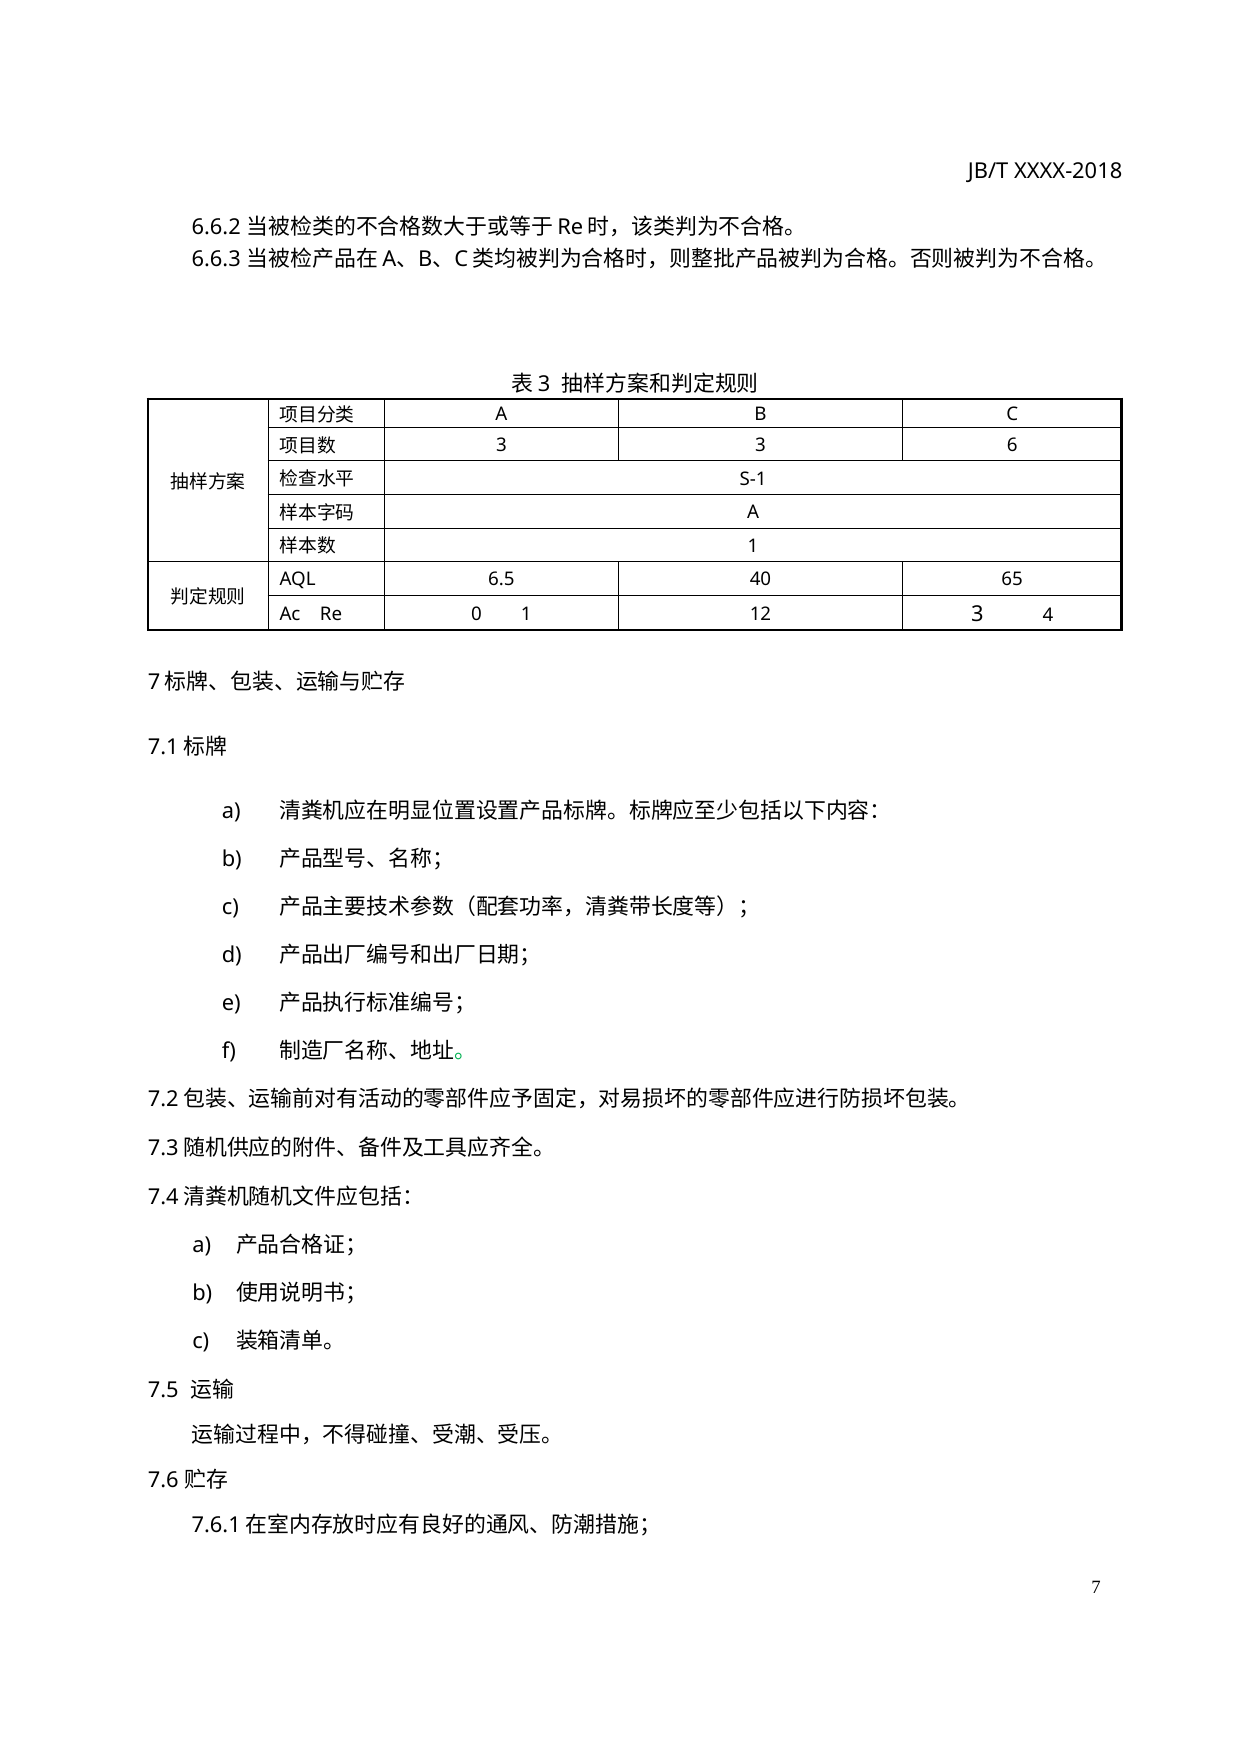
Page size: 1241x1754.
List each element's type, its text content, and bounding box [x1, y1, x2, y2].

table_cell 样本字码 [269, 495, 384, 527]
table_cell Ac Re [269, 596, 384, 629]
table_cell 65 [903, 562, 1120, 594]
table_cell 6 [903, 428, 1120, 460]
list 7.3随机供应的附件、备件及工具应齐全。 [148, 1130, 1122, 1162]
list 产品合格证； [192, 1227, 1122, 1259]
table_cell 检查水平 [269, 461, 384, 494]
table_cell 3 [619, 428, 902, 460]
table_cell 判定规则 [149, 562, 268, 629]
table_cell 样本数 [269, 529, 384, 561]
list 产品型号、名称； [222, 841, 1122, 873]
table_cell 12 [619, 596, 902, 629]
list 7标牌、包装、运输与贮存 [148, 664, 1122, 696]
table_cell AQL [269, 562, 384, 594]
table_cell S-1 [385, 461, 1120, 494]
table_cell 1 [385, 529, 1120, 561]
text 6.6.2 当被检类的不合格数大于或等于Re时，该类判为不合格。 [191, 209, 1122, 241]
list 制造厂名称、地址。 [222, 1033, 1122, 1065]
list 7.4清粪机随机文件应包括： [148, 1178, 1122, 1211]
list 产品出厂编号和出厂日期； [222, 937, 1122, 969]
table_header C [903, 400, 1120, 427]
table_header B [619, 400, 902, 427]
table_header A [385, 400, 618, 427]
table_cell 项目数 [269, 428, 384, 460]
list 使用说明书； [192, 1275, 1122, 1307]
table_cell 3 [385, 428, 618, 460]
table_cell 6.5 [385, 562, 618, 594]
text 运输过程中，不得碰撞、受潮、受压。 [148, 1416, 1122, 1449]
text 6.6.3 当被检产品在A、B、C类均被判为合格时，则整批产品被判为合格。否则被判为不合格。 [191, 241, 1122, 274]
text 7.6.1在室内存放时应有良好的通风、防潮措施； [191, 1506, 1122, 1539]
list 产品执行标准编号； [222, 985, 1122, 1017]
table_cell 40 [619, 562, 902, 594]
list 表3 抽样方案和判定规则 [148, 366, 1122, 397]
table_header 抽样方案 [149, 400, 268, 561]
table_header 项目分类 [269, 400, 384, 427]
list 装箱清单。 [192, 1323, 1122, 1355]
table_cell A [385, 495, 1120, 527]
table_cell 0 1 [385, 596, 618, 629]
list 产品主要技术参数（配套功率，清粪带长度等）； [222, 889, 1122, 921]
table_cell 4 [903, 596, 1120, 629]
list 清粪机应在明显位置设置产品标牌。标牌应至少包括以下内容： [222, 793, 1122, 825]
text 7.5 运输 [148, 1371, 1122, 1404]
text 7.6 贮存 [148, 1461, 1122, 1494]
list 7.2包装、运输前对有活动的零部件应予固定，对易损坏的零部件应进行防损坏包装。 [148, 1081, 1122, 1113]
list 7.1标牌 [148, 729, 1122, 760]
